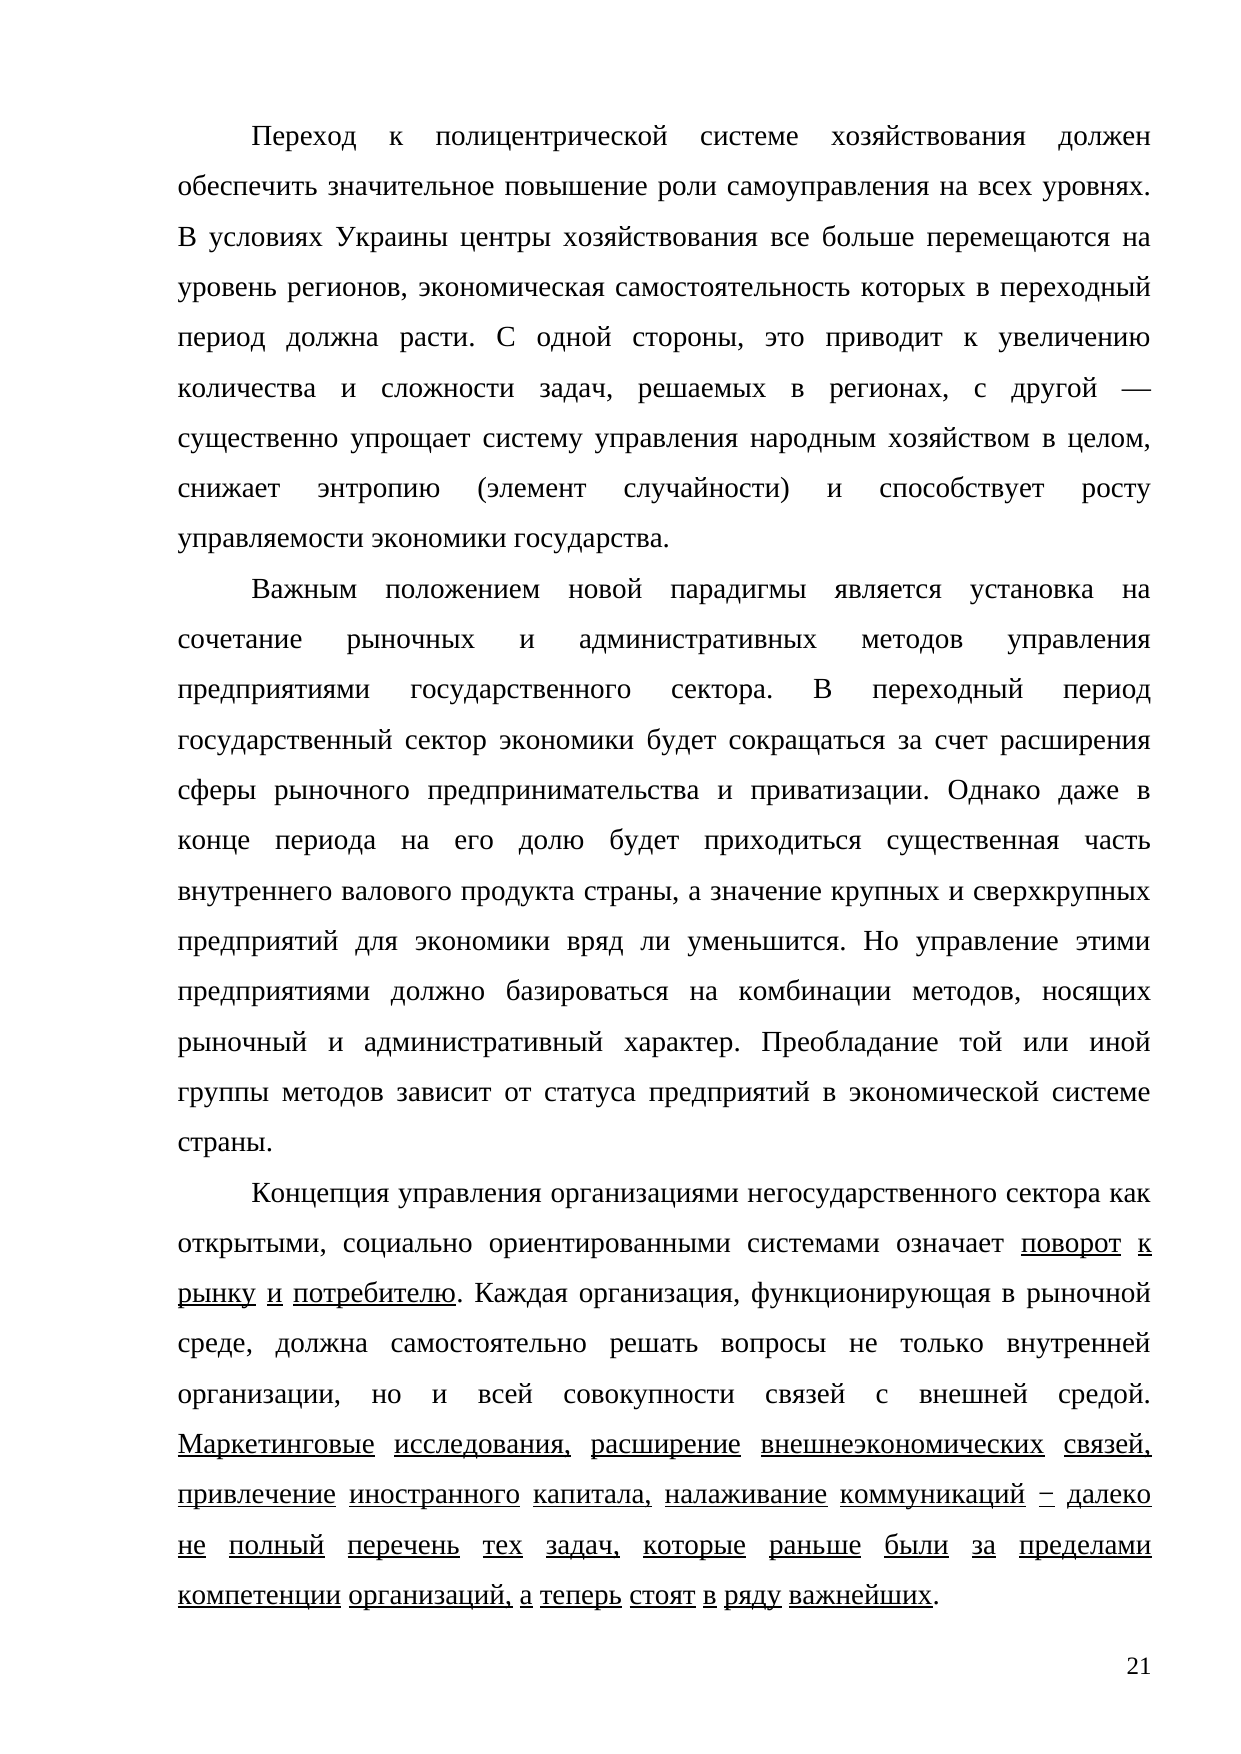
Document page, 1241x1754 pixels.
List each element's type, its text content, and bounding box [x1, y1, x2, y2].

text Важным положением новой парадигмы является установка на сочетание рыночных и административных методов управления предприятиями государственного сектора. В переходный период государственный сектор экономики будет сокращаться за счет расширения сферы рыночного предпринимательства и приватизации. Однако даже в конце периода на его долю будет приходиться существенная часть внутреннего валового продукта страны, а значение крупных и сверхкрупных предприятий для экономики вряд ли уменьшится. Но управление этими предприятиями должно базироваться на комбинации методов, носящих рыночный и административный характер. Преобладание той или иной группы методов зависит от статуса предприятий в экономической системе страны. [177, 571, 1152, 1158]
text Переход к полицентрической системе хозяйствования должен обеспечить значительное повышение роли самоуправления на всех уровнях. В условиях Украины центры хозяйствования все больше перемещаются на уровень регионов, экономическая самостоятельность которых в переходный период должна расти. С одной стороны, это приводит к увеличению количества и сложности задач, решаемых в регионах, с другой — существенно упрощает систему управления народным хозяйством в целом, снижает энтропию (элемент случайности) и способствует росту управляемости экономики государства. [177, 118, 1152, 554]
text Концепция управления организациями негосударственного сектора как открытыми, социально ориентированными системами означает поворот к рынку и потребителю. Каждая организация, функционирующая в рыночной среде, должна самостоятельно решать вопросы не только внутренней организации, но и всей совокупности связей с внешней средой. Маркетинговые исследования, расширение внешнеэкономических связей, привлечение иностранного капитала, налаживание коммуникаций − далеко не полный перечень тех задач, которые раньше были за пределами компетенции организаций, а теперь стоят в ряду важнейших. [177, 1175, 1152, 1611]
